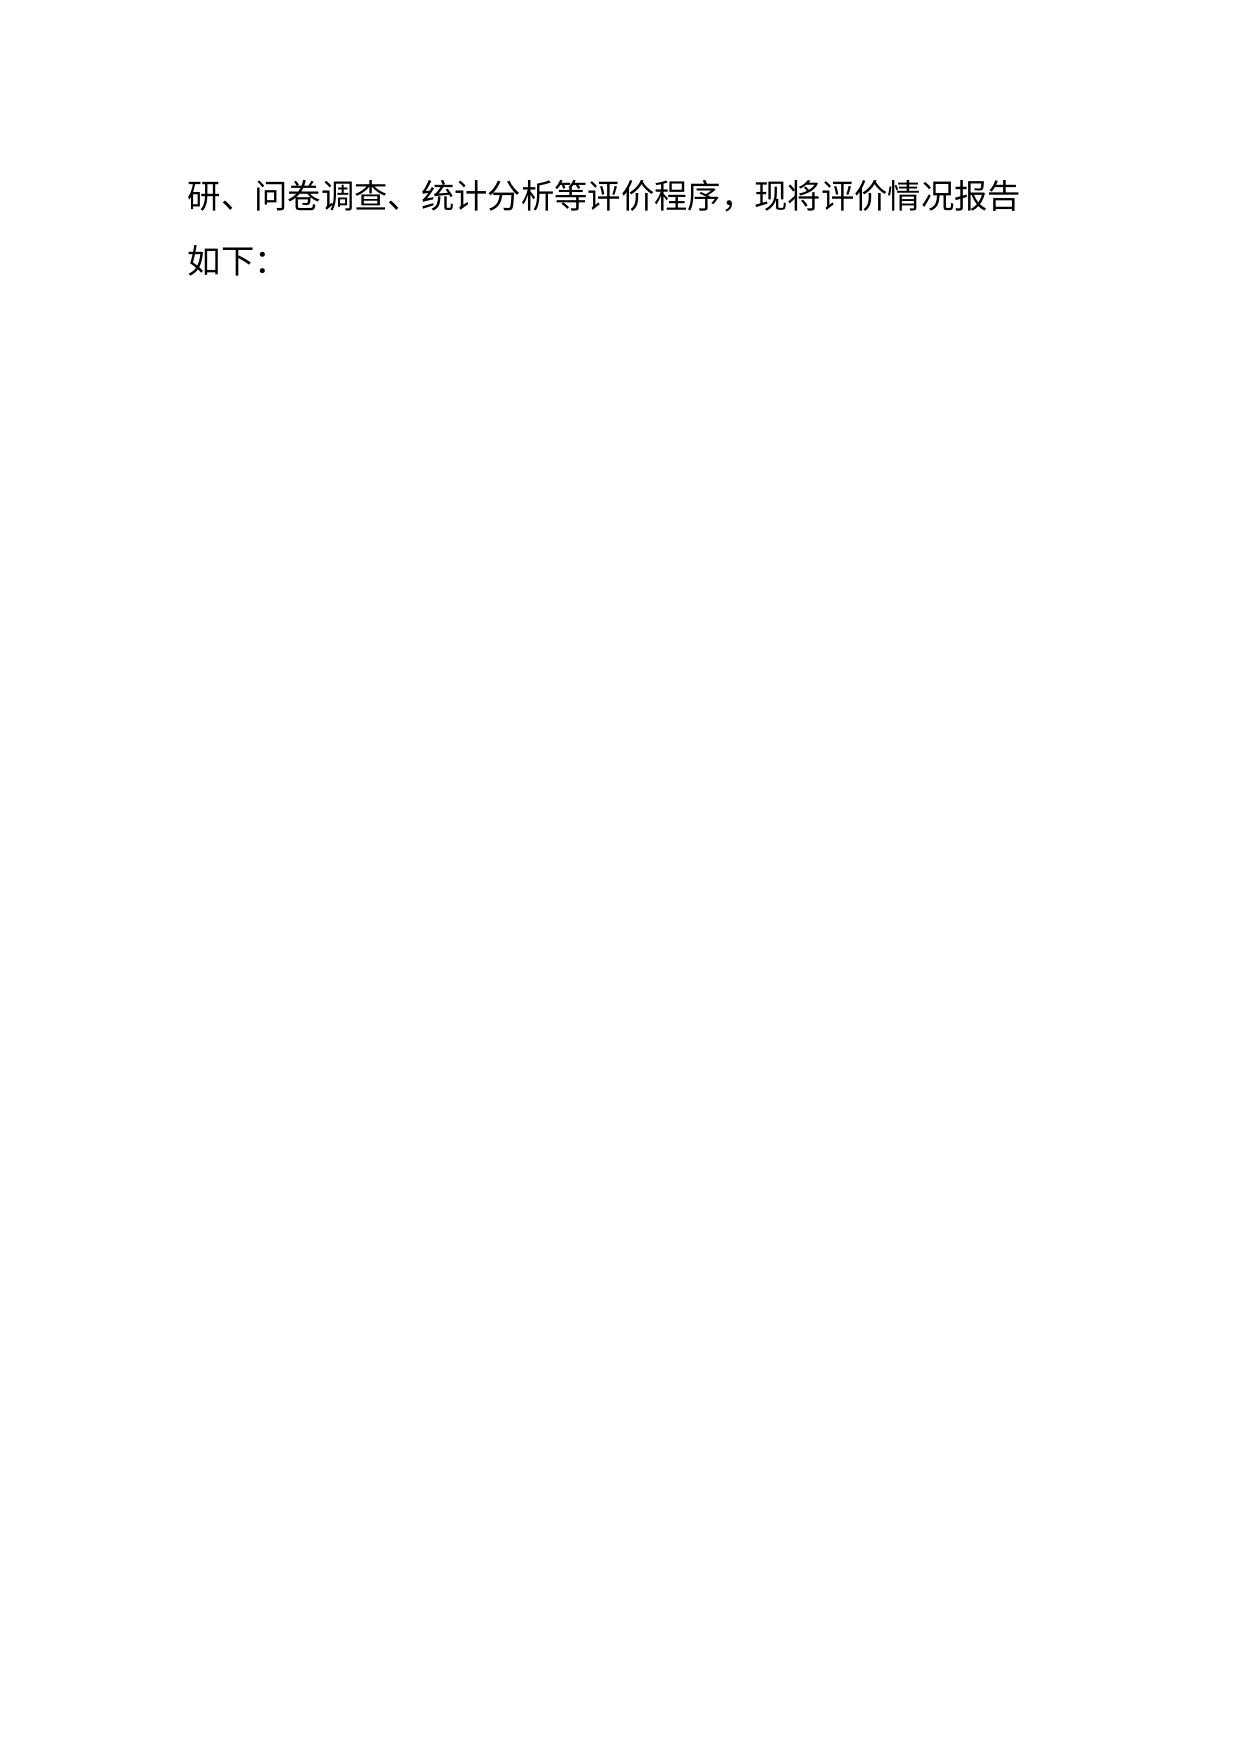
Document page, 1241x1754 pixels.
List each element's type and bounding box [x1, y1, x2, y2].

list [187, 162, 1053, 292]
